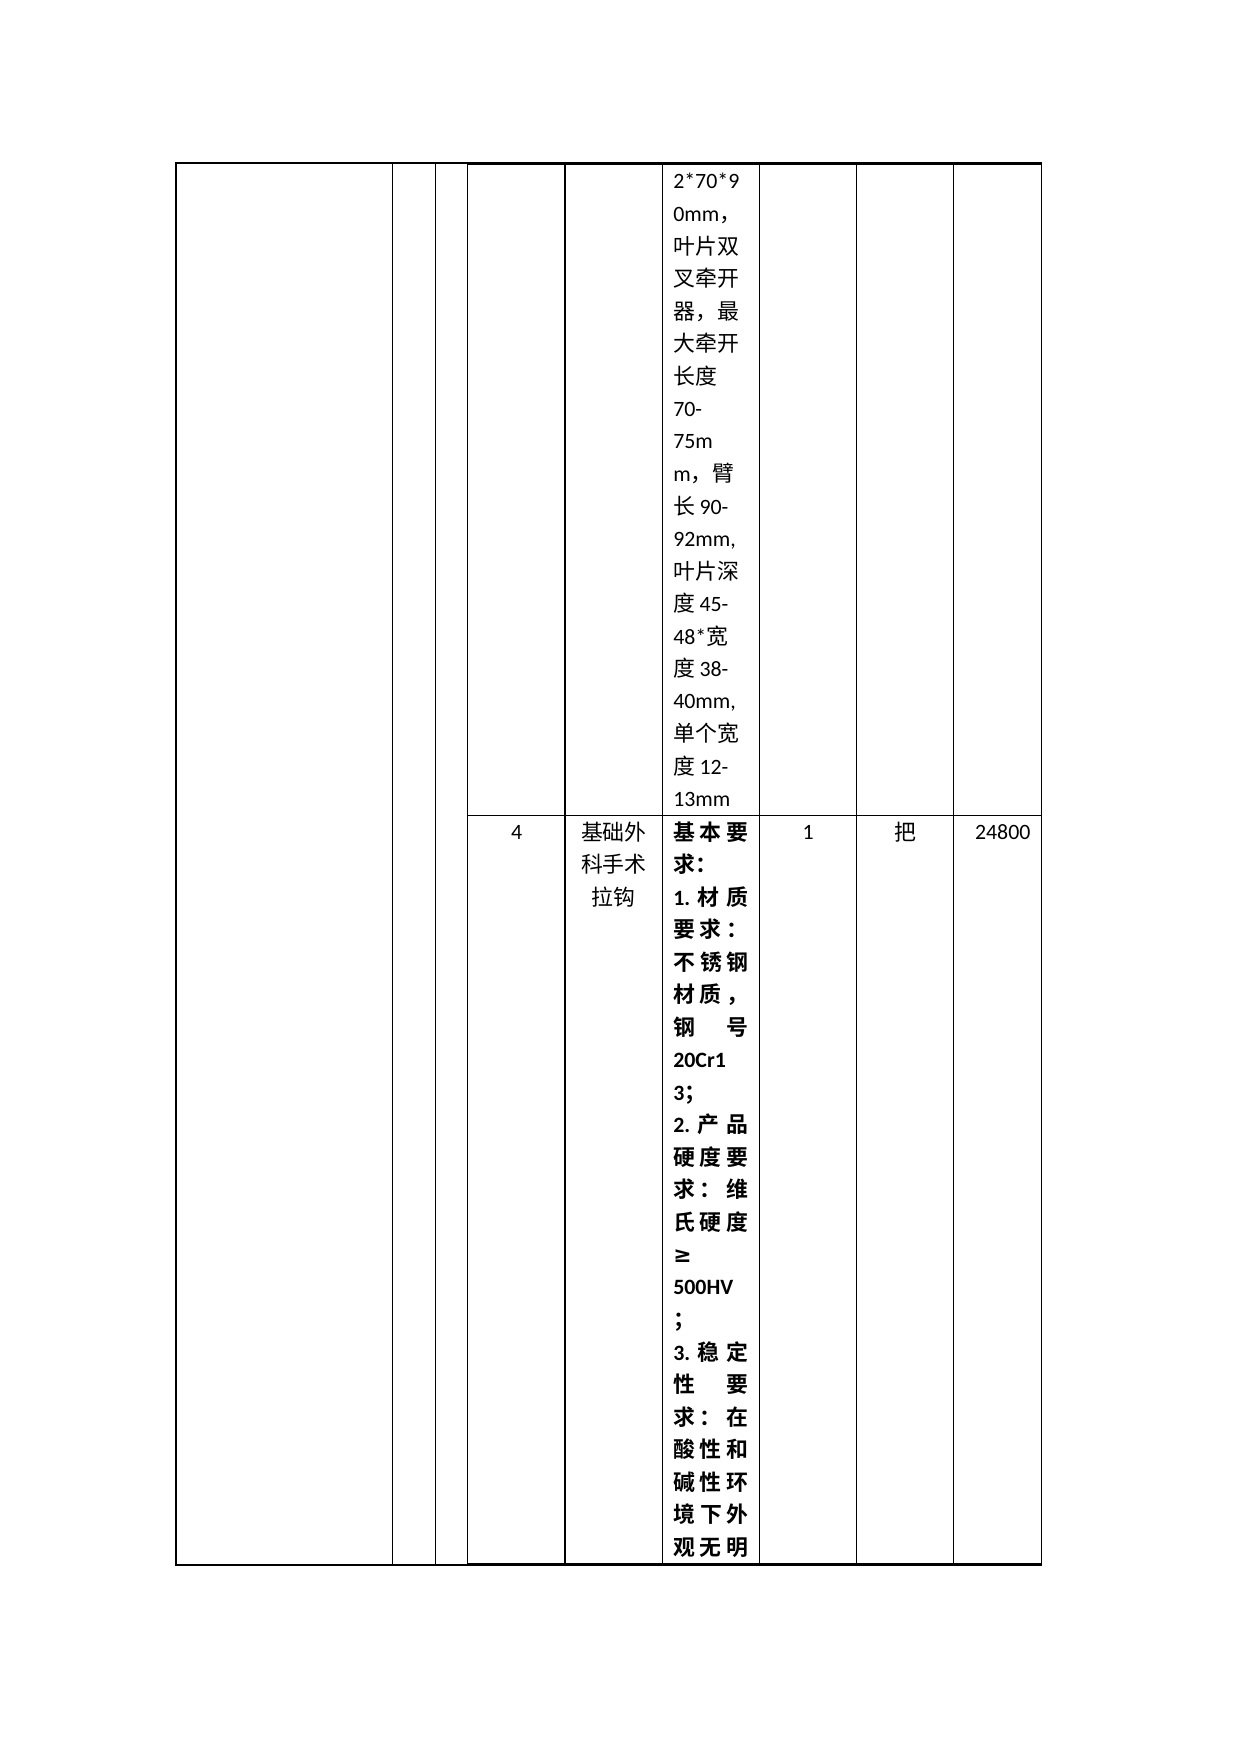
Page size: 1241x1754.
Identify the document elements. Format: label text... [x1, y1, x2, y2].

table_cell [177, 164, 392, 1564]
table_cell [663, 165, 759, 815]
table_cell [436, 164, 467, 1564]
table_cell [857, 816, 953, 1563]
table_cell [663, 816, 759, 1563]
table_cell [468, 816, 564, 1563]
table_cell 1 [393, 164, 435, 1564]
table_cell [760, 165, 856, 815]
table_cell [954, 816, 1041, 1563]
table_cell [566, 165, 662, 815]
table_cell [468, 165, 564, 815]
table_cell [857, 165, 953, 815]
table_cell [954, 165, 1041, 815]
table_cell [566, 816, 662, 1563]
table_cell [760, 816, 856, 1563]
